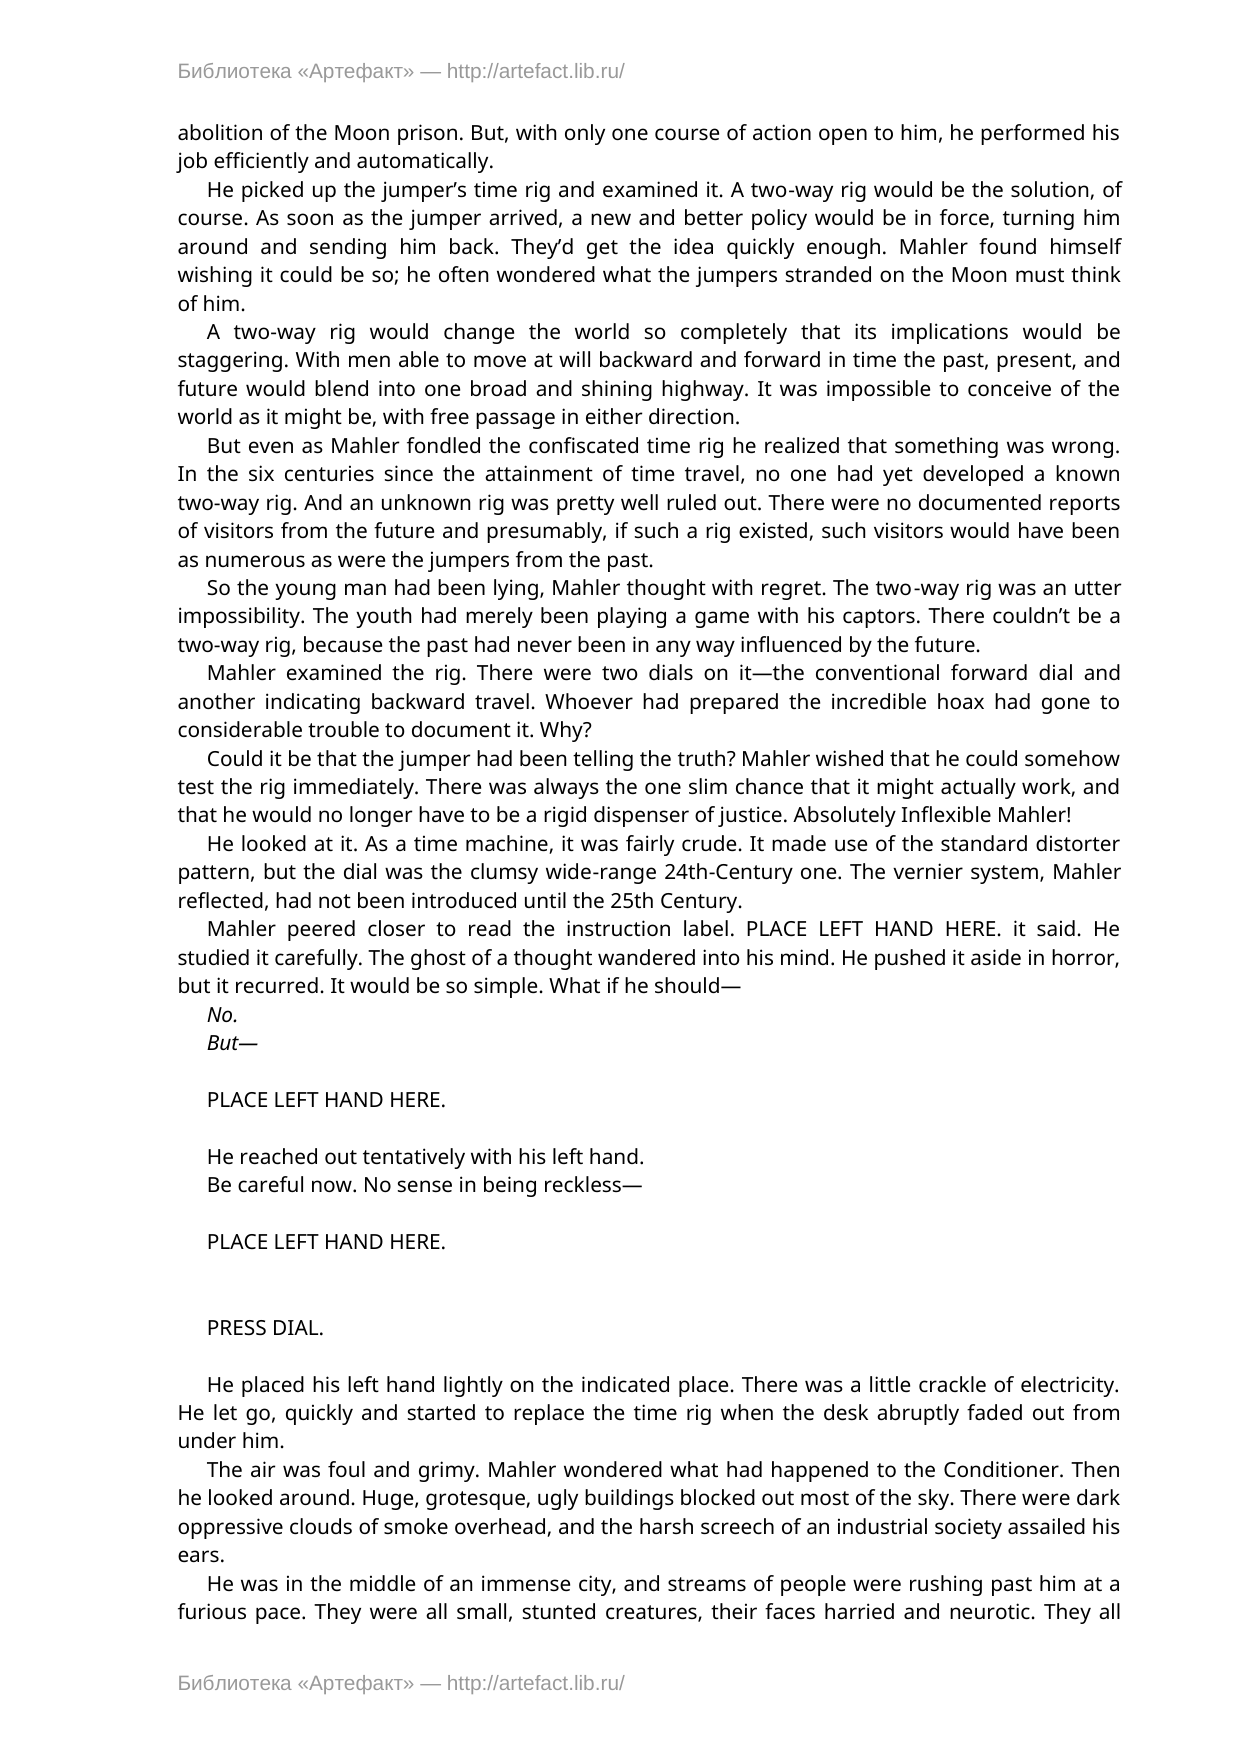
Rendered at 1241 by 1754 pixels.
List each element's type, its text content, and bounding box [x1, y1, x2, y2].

text The air was foul and grimy. Mahler wondered what had happened to the Conditioner. Then he looked around. Huge, grotesque, ugly buildings blocked out most of the sky. There were dark oppressive clouds of smoke overhead, and the harsh screech of an industrial society assailed his ears. [177, 1455, 1122, 1569]
text He picked up the jumper’s time rig and examined it. A two-way rig would be the solution, of course. As soon as the jumper arrived, a new and better policy would be in force, turning him around and sending him back. They’d get the idea quickly enough. Mahler found himself wishing it could be so; he often wondered what the jumpers stranded on the Moon must think of him. [177, 175, 1122, 317]
text But— [177, 1028, 1122, 1085]
text So the young man had been lying, Mahler thought with regret. The two-way rig was an utter impossibility. The youth had merely been playing a game with his captors. There couldn’t be a two-way rig, because the past had never been in any way influenced by the future. [177, 573, 1122, 658]
subtitle PRESS DIAL. [177, 1313, 1122, 1341]
text Be careful now. No sense in being reckless— [177, 1171, 1122, 1199]
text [177, 118, 1122, 175]
text No. [177, 1000, 1122, 1028]
text He looked at it. As a time machine, it was fairly crude. It made use of the standard distorter pattern, but the dial was the clumsy wide-range 24th-Century one. The vernier system, Mahler reflected, had not been introduced until the 25th Century. [177, 829, 1122, 914]
text Mahler peered closer to read the instruction label. PLACE LEFT HAND HERE. it said. He studied it carefully. The ghost of a thought wandered into his mind. He pushed it aside in horror, but it recurred. It would be so simple. What if he should— [177, 914, 1122, 1000]
text Could it be that the jumper had been telling the truth? Mahler wished that he could somehow test the rig immediately. There was always the one slim chance that it might actually work, and that he would no longer have to be a rigid dispenser of justice. Absolutely Inflexible Mahler! [177, 744, 1122, 829]
subtitle PLACE LEFT HAND HERE. [177, 1227, 1122, 1256]
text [177, 1569, 1122, 1626]
text He reached out tentatively with his left hand. [177, 1142, 1122, 1171]
text A two-way rig would change the world so completely that its implications would be staggering. With men able to move at will backward and forward in time the past, present, and future would blend into one broad and shining highway. It was impossible to conceive of the world as it might be, with free passage in either direction. [177, 317, 1122, 431]
text Mahler examined the rig. There were two dials on it—the conventional forward dial and another indicating backward travel. Whoever had prepared the incredible hoax had gone to considerable trouble to document it. Why? [177, 658, 1122, 744]
text He placed his left hand lightly on the indicated place. There was a little crackle of electricity. He let go, quickly and started to replace the time rig when the desk abruptly faded out from under him. [177, 1370, 1122, 1455]
text But even as Mahler fondled the confiscated time rig he realized that something was wrong. In the six centuries since the attainment of time travel, no one had yet developed a known two-way rig. And an unknown rig was pretty well ruled out. There were no documented reports of visitors from the future and presumably, if such a rig existed, such visitors would have been as numerous as were the jumpers from the past. [177, 431, 1122, 573]
subtitle PLACE LEFT HAND HERE. [177, 1085, 1122, 1114]
